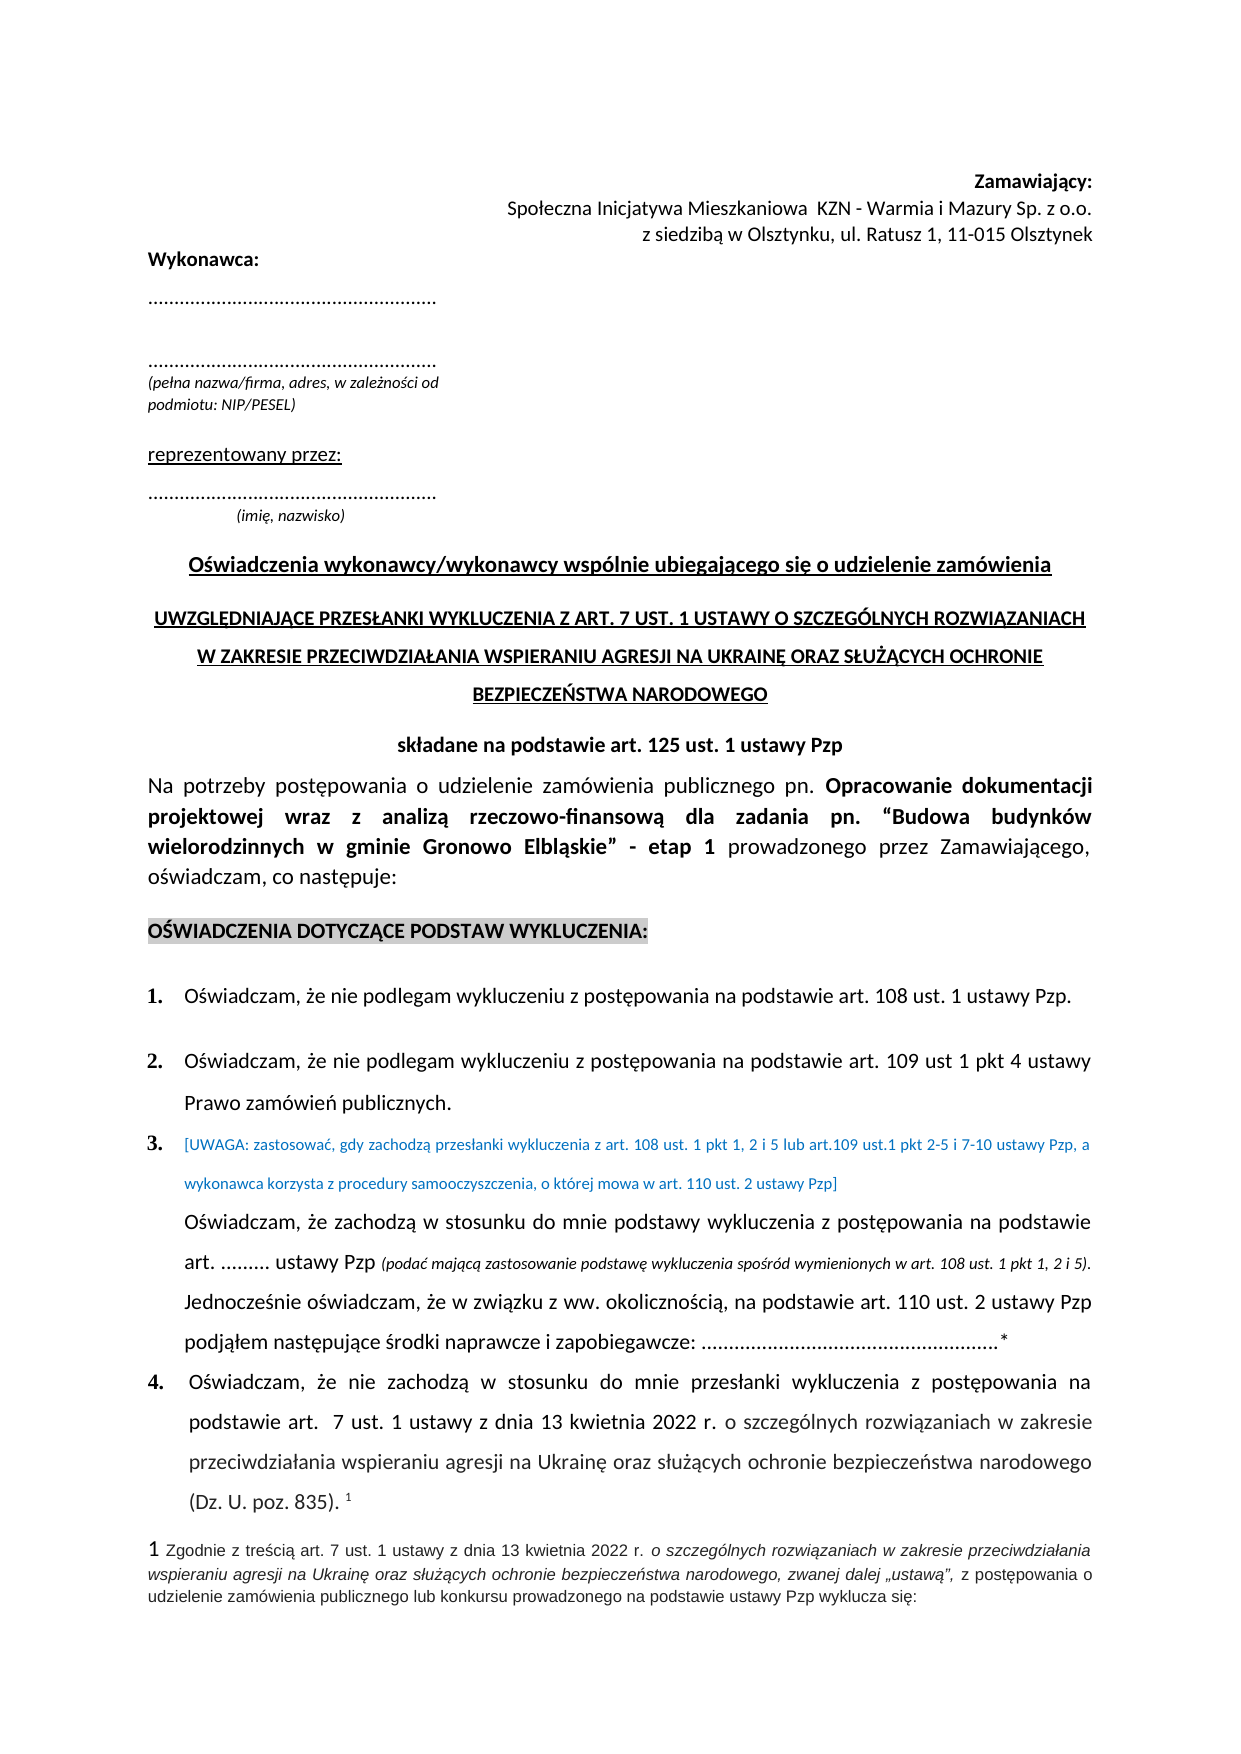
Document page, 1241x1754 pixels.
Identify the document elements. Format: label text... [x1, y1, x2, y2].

text z siedzibą w Olsztynku, ul. Ratusz 1, 11-015 Olsztynek [148, 221, 1093, 246]
text (pełna nazwa/firma, adres, w zależności od podmiotu: NIP/PESEL) [148, 373, 472, 415]
text Na potrzeby postępowania o udzielenie zamówienia publicznego pn. Opracowanie dokumentacji projektowej wraz z analizą rzeczowo-finansową dla zadania pn. “Budowa budynków wielorodzinnych w gminie Gronowo Elbląskie” - etap 1 prowadzonego przez Zamawiającego, oświadczam, co następuje: [148, 772, 1093, 890]
list Oświadczam, że nie podlegam wykluczeniu z postępowania na podstawie art. 108 ust. 1 ustawy Pzp. [147, 982, 1093, 1009]
text Wykonawca: [148, 246, 1093, 272]
text UWZGLĘDNIAJĄCE PRZESŁANKI WYKLUCZENIA Z ART. 7 UST. 1 USTAWY O SZCZEGÓLNYCH ROZWIĄZANIACH W ZAKRESIE PRZECIWDZIAŁANIA WSPIERANIU AGRESJI NA UKRAINĘ ORAZ SŁUŻĄCYCH OCHRONIE BEZPIECZEŃSTWA NARODOWEGO [148, 605, 1093, 706]
text ....................................................... [148, 284, 1093, 309]
list [UWAGA: zastosować, gdy zachodzą przesłanki wykluczenia z art. 108 ust. 1 pkt 1, 2 i 5 lub art.109 ust.1 pkt 2-5 i 7-10 ustawy Pzp, a wykonawca korzysta z procedury samooczyszczenia, o której mowa w art. 110 ust. 2 ustawy Pzp] [147, 1130, 1093, 1195]
text Zamawiający: [148, 168, 1093, 193]
text (imię, nazwisko) [148, 505, 472, 525]
text reprezentowany przez: [148, 442, 1093, 467]
list Oświadczam, że nie zachodzą w stosunku do mnie przesłanki wykluczenia z postępowania na podstawie art. 7 ust. 1 ustawy z dnia 13 kwietnia 2022 r. o szczególnych rozwiązaniach w zakresie przeciwdziałania wspieraniu agresji na Ukrainę oraz służących ochronie bezpieczeństwa narodowego (Dz. U. poz. 835). [148, 1368, 1093, 1515]
text Społeczna Inicjatywa Mieszkaniowa KZN - Warmia i Mazury Sp. z o.o. [148, 195, 1093, 221]
text Oświadczam, że zachodzą w stosunku do mnie podstawy wykluczenia z postępowania na podstawie art. ......... ustawy Pzp (podać mającą zastosowanie podstawę wykluczenia spośród wymienionych w art. 108 ust. 1 pkt 1, 2 i 5). Jednocześnie oświadczam, że w związku z ww. okolicznością, na podstawie art. 110 ust. 2 ustawy Pzp podjąłem następujące środki naprawcze i zapobiegawcze: ......................................................* [184, 1208, 1093, 1355]
list Oświadczam, że nie podlegam wykluczeniu z postępowania na podstawie art. 109 ust 1 pkt 4 ustawy Prawo zamówień publicznych. [147, 1047, 1093, 1116]
text ....................................................... [148, 347, 1093, 373]
text OŚWIADCZENIA DOTYCZĄCE PODSTAW WYKLUCZENIA: [148, 917, 1093, 944]
text Oświadczenia wykonawcy/wykonawcy wspólnie ubiegającego się o udzielenie zamówienia [148, 550, 1093, 578]
text ....................................................... [148, 479, 1093, 505]
text składane na podstawie art. 125 ust. 1 ustawy Pzp [148, 732, 1093, 758]
